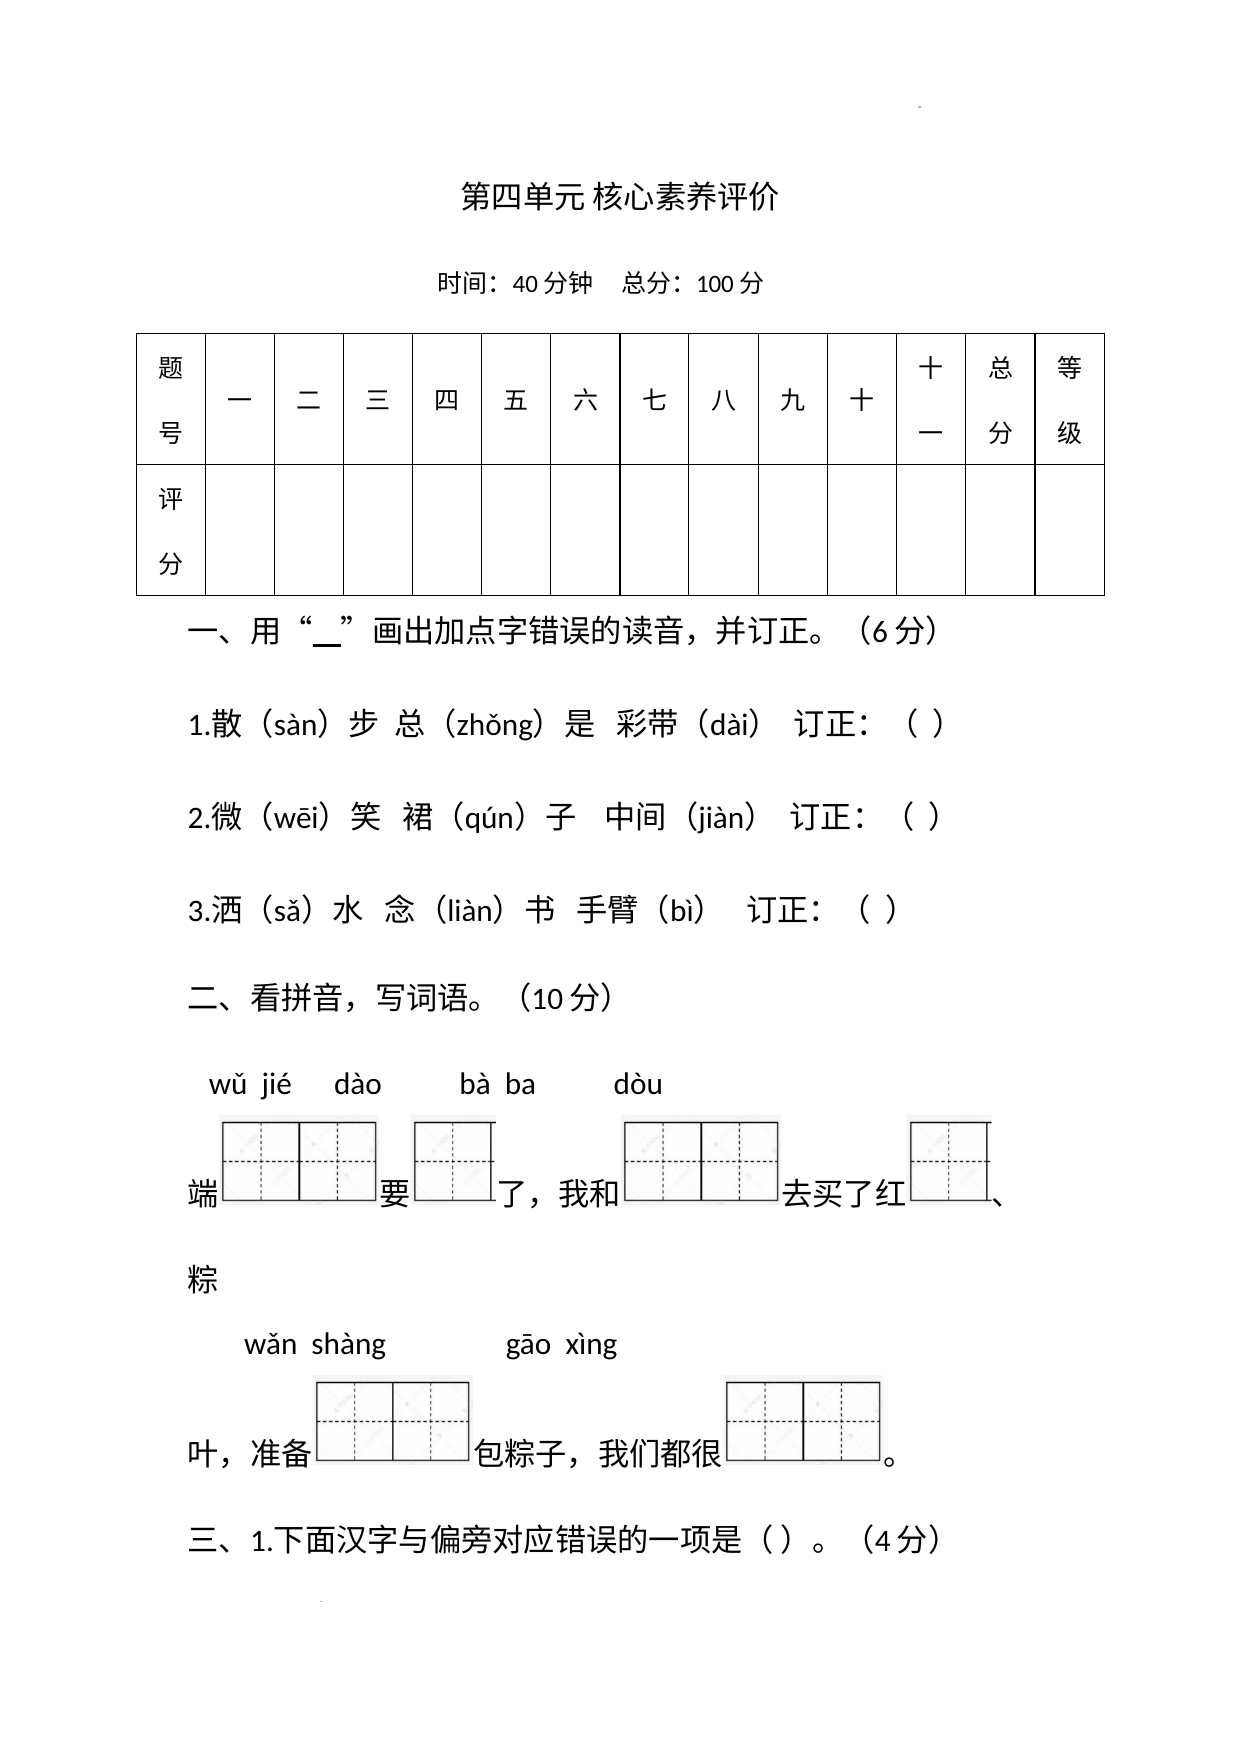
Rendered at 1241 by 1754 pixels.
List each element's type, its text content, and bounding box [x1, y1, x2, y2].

picture [722, 1375, 884, 1465]
table_header 十一 [897, 334, 965, 464]
list wǔ jié dào bà ba dòu [187, 1051, 1053, 1116]
table_header 六 [551, 334, 619, 464]
table_cell [1036, 465, 1104, 595]
table_header 题号 [137, 334, 205, 464]
table_header 三 [344, 334, 412, 464]
table_cell [275, 465, 343, 595]
picture [218, 1115, 380, 1205]
text 时间：40分钟 总分：100分 [187, 249, 1053, 314]
table_header 七 [621, 334, 688, 464]
text 1.散（sàn）步 总（zhǒng）是 彩带（dài） 订正：（ ） [187, 683, 1053, 748]
text 一、用“ ”画出加点字错误的读音，并订正。（6分） [187, 596, 1053, 661]
table_cell [206, 465, 274, 595]
table_cell [759, 465, 827, 595]
table_cell [621, 465, 688, 595]
table_header 总分 [966, 334, 1034, 464]
table_header 四 [413, 334, 481, 464]
table_cell [344, 465, 412, 595]
table_cell [966, 465, 1034, 595]
table_cell [551, 465, 619, 595]
picture [620, 1115, 782, 1205]
text 2.微（wēi）笑 裙（qún）子 中间（jiàn） 订正：（ ） [187, 777, 1053, 842]
table_header 十 [828, 334, 896, 464]
picture [312, 1375, 473, 1465]
picture [410, 1115, 496, 1205]
text 三、1.下面汉字与偏旁对应错误的一项是（ ）。（4分） [187, 1506, 1053, 1571]
table_cell [689, 465, 758, 595]
list 二、看拼音，写词语。（10分） [187, 963, 1053, 1028]
table_header 二 [275, 334, 343, 464]
list wǎn shàng gāo xìng [187, 1311, 1053, 1376]
table_cell [828, 465, 896, 595]
table_header 一 [206, 334, 274, 464]
table_header 九 [759, 334, 827, 464]
table_cell [482, 465, 550, 595]
table_cell [413, 465, 481, 595]
table_header 等级 [1036, 334, 1104, 464]
table_header 五 [482, 334, 550, 464]
table_cell [897, 465, 965, 595]
picture [906, 1115, 992, 1205]
table_header 八 [689, 334, 758, 464]
text 第四单元 核心素养评价 [187, 162, 1053, 227]
text 3.洒（sǎ）水 念（liàn）书 手臂（bì） 订正：（ ） [187, 870, 1053, 935]
table_cell 评分 [137, 465, 205, 595]
